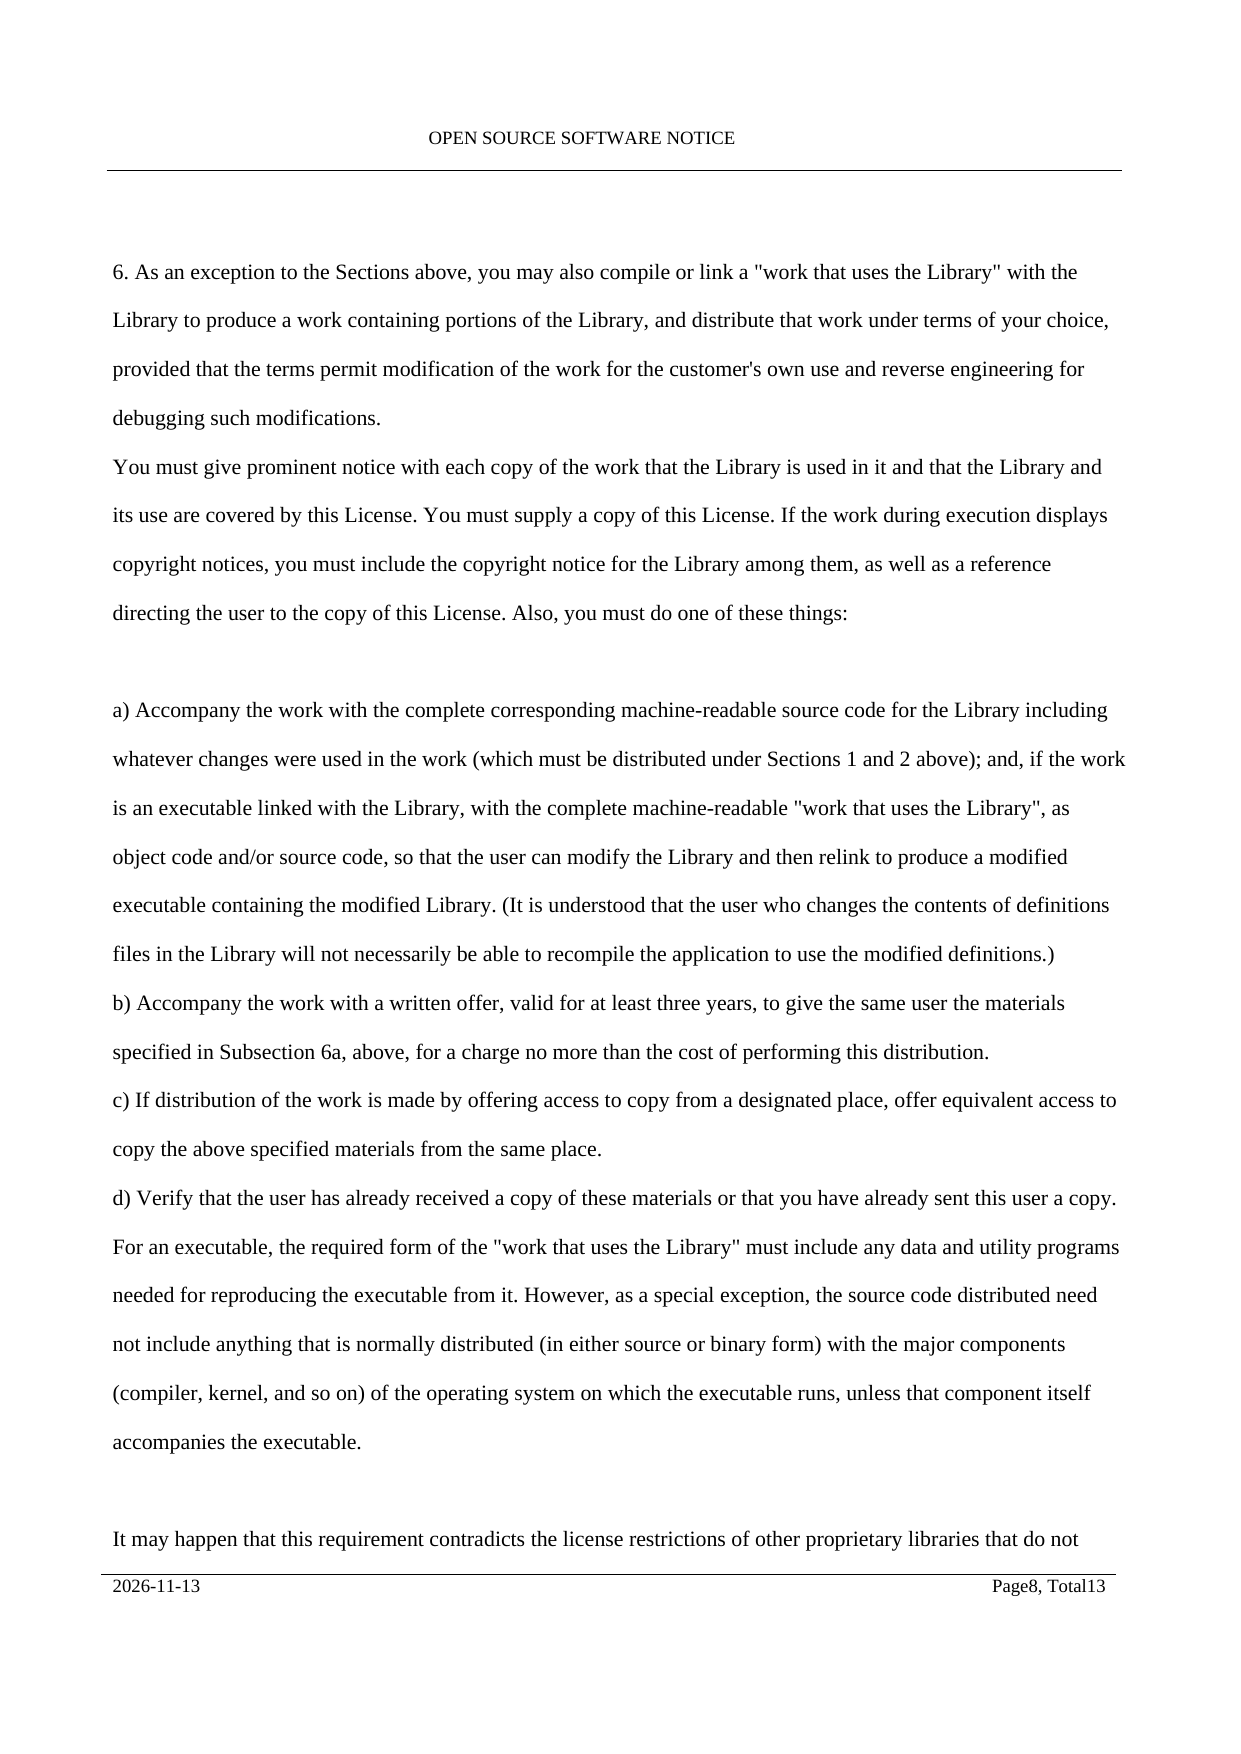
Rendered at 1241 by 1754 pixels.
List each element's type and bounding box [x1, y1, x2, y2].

text [112, 206, 1128, 1555]
